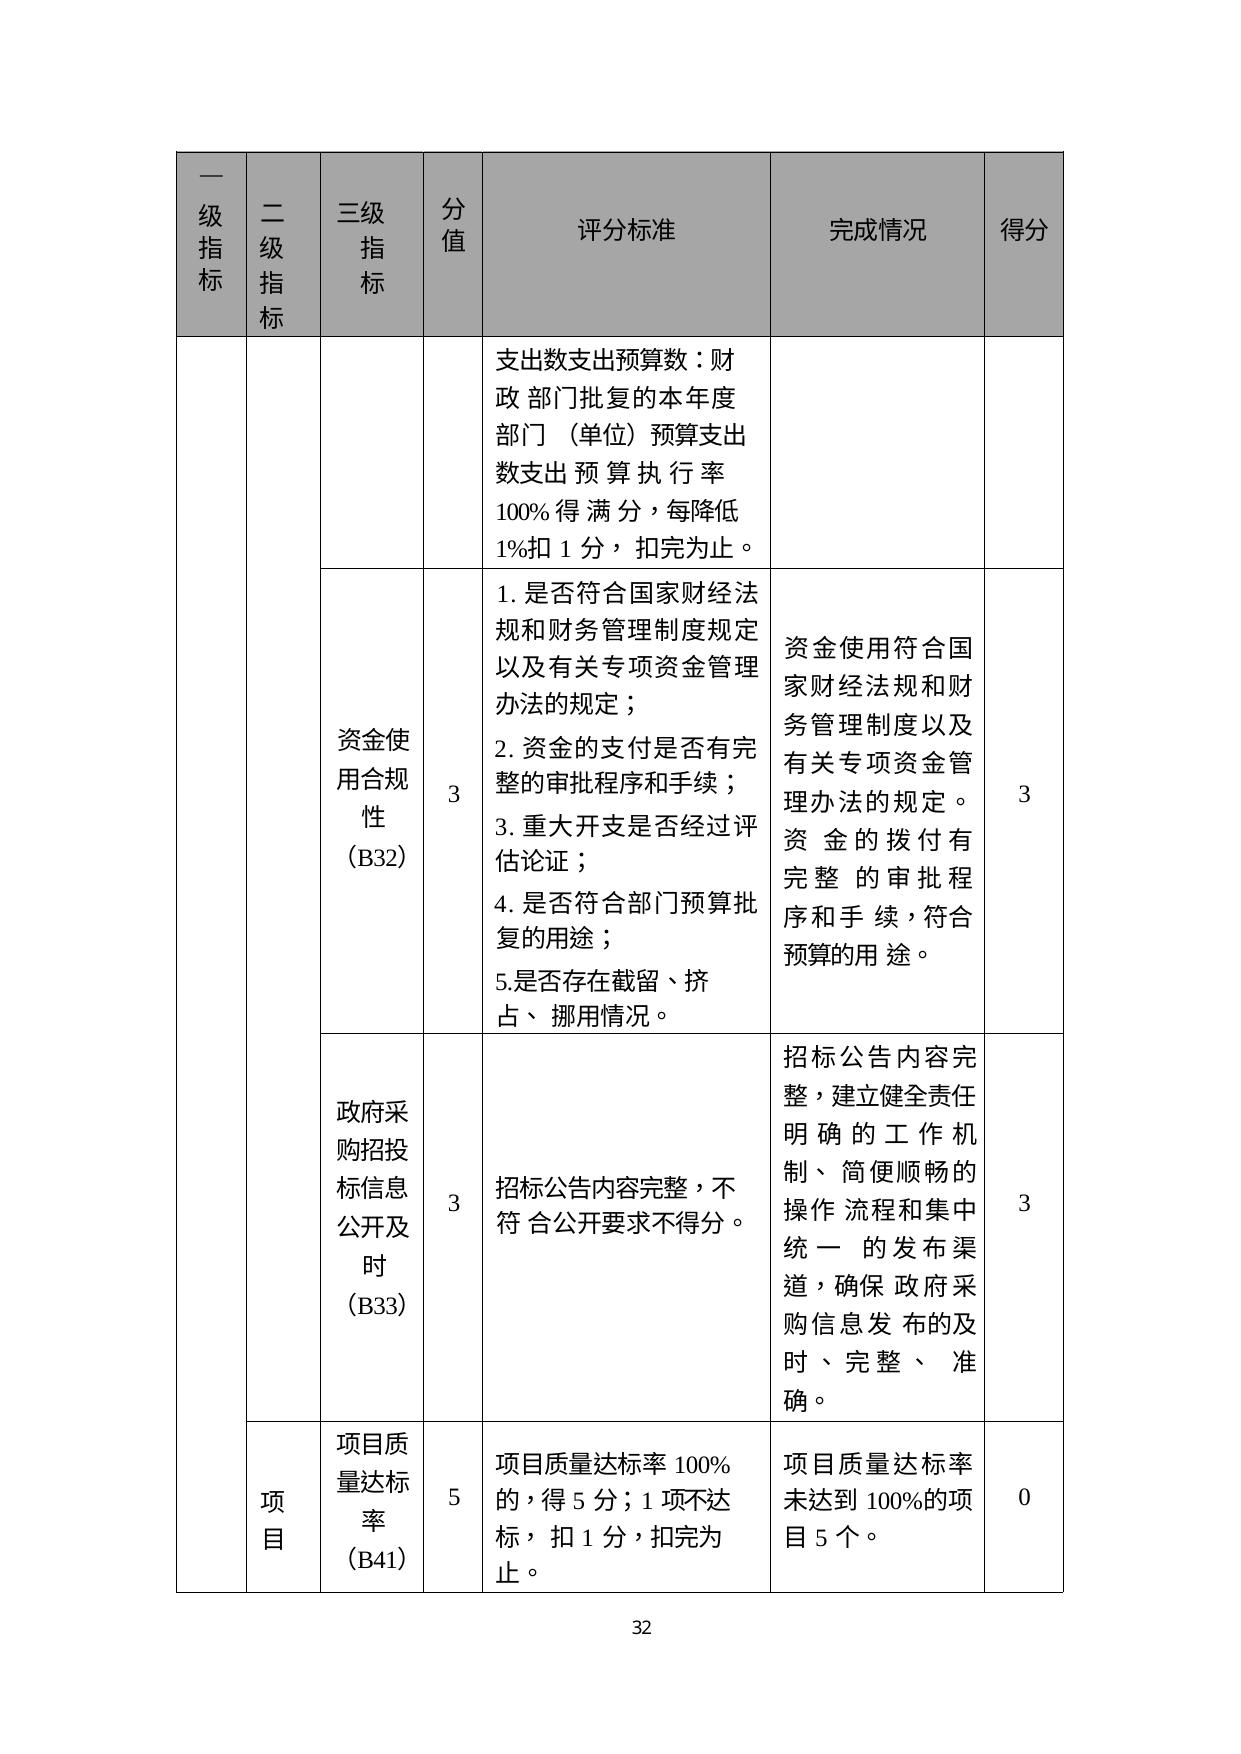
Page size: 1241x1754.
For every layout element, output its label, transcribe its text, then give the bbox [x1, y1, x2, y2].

table_cell [177, 337, 246, 1592]
table_cell 项目 管理 （B 4） [247, 1422, 320, 1592]
table_cell 政府采 购招投 标信息 公开及 时 （B33） [321, 1034, 423, 1421]
table_header 分 值 [424, 153, 482, 336]
table_cell [985, 337, 1063, 568]
table_cell 支出数支出预算数：财政 部门批复的本年度部门 （单位）预算支出数支出 预 算 执 行 率 100% 得 满 分，每降低 1%扣 1 分， 扣完为止。 [483, 337, 770, 568]
table_cell [424, 337, 482, 568]
table_cell 项目质量达标率 100% 的，得 5 分；1 项不达标， 扣 1 分，扣完为止。 [483, 1422, 770, 1592]
table_cell 1. 是否符合国家财经法 规和财务管理制度规定 以及有关专项资金管理 办法的规定； 2. 资金的支付是否有完 整的审批程序和手续； 3. 重大开支是否经过评 估论证； 4. 是否符合部门预算批 复的用途； 5.是否存在截留、挤占、 挪用情况。 [483, 569, 770, 1033]
table_cell 招标公告内容完整，不符 合公开要求不得分。 [483, 1034, 770, 1421]
table_header 二级 指标 [247, 153, 320, 336]
table_cell 项目质量达标率 未达到 100%的项 目 5 个。 [771, 1422, 984, 1592]
table_cell 3 [424, 569, 482, 1033]
table_cell 0 [985, 1422, 1063, 1592]
table_header 完成情况 [771, 153, 984, 336]
table_cell [247, 337, 320, 1421]
table_header 得分 [985, 153, 1063, 336]
table_cell 3 [424, 1034, 482, 1421]
table_header 三级指 标 [321, 153, 423, 336]
table_cell 资金使用符合国 家财经法规和财 务管理制度以及 有关专项资金管 理办法的规定。资 金的拨付有完整 的审批程序和手 续，符合预算的用 途。 [771, 569, 984, 1033]
table_cell [771, 337, 984, 568]
table_cell 招标公告内容完 整，建立健全责任 明确的工作机制、 简便顺畅的操作 流程和集中统一 的发布渠道，确保 政府采购信息发 布的及时、完整、 准确。 [771, 1034, 984, 1421]
table_header 评分标准 [483, 153, 770, 336]
table_cell 3 [985, 1034, 1063, 1421]
table_cell 资金使 用合规 性 （B32） [321, 569, 423, 1033]
table_cell 5 [424, 1422, 482, 1592]
table_cell 3 [985, 569, 1063, 1033]
table_cell [321, 337, 423, 568]
table_header 一 级 指 标 [177, 153, 246, 336]
table_cell 项目质 量达标 率 （B41） [321, 1422, 423, 1592]
